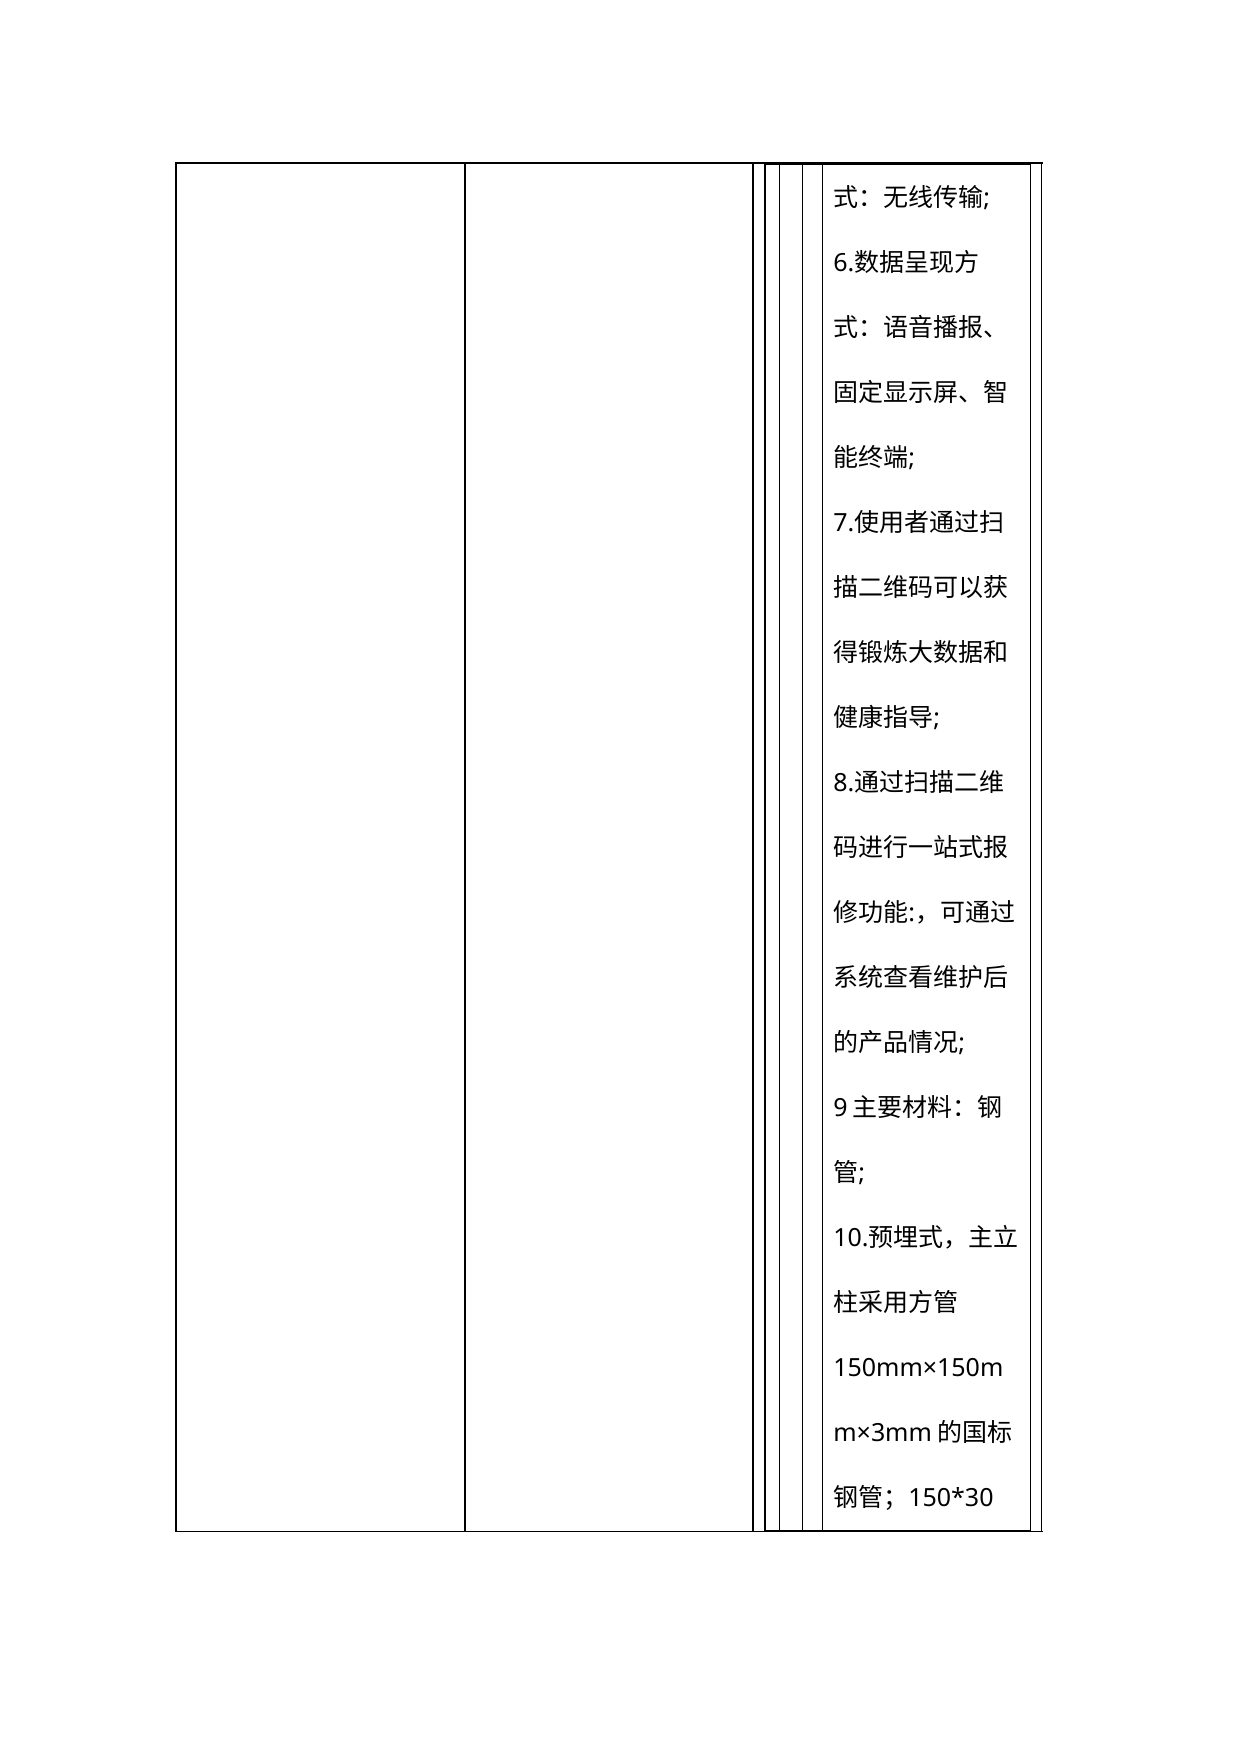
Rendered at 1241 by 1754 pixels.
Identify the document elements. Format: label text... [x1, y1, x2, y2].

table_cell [1031, 164, 1041, 1531]
table_cell [466, 164, 752, 1531]
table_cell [823, 165, 1030, 1530]
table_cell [766, 165, 779, 1530]
table_cell 1 [177, 164, 464, 1531]
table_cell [803, 165, 822, 1530]
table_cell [754, 164, 764, 1531]
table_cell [780, 165, 802, 1530]
